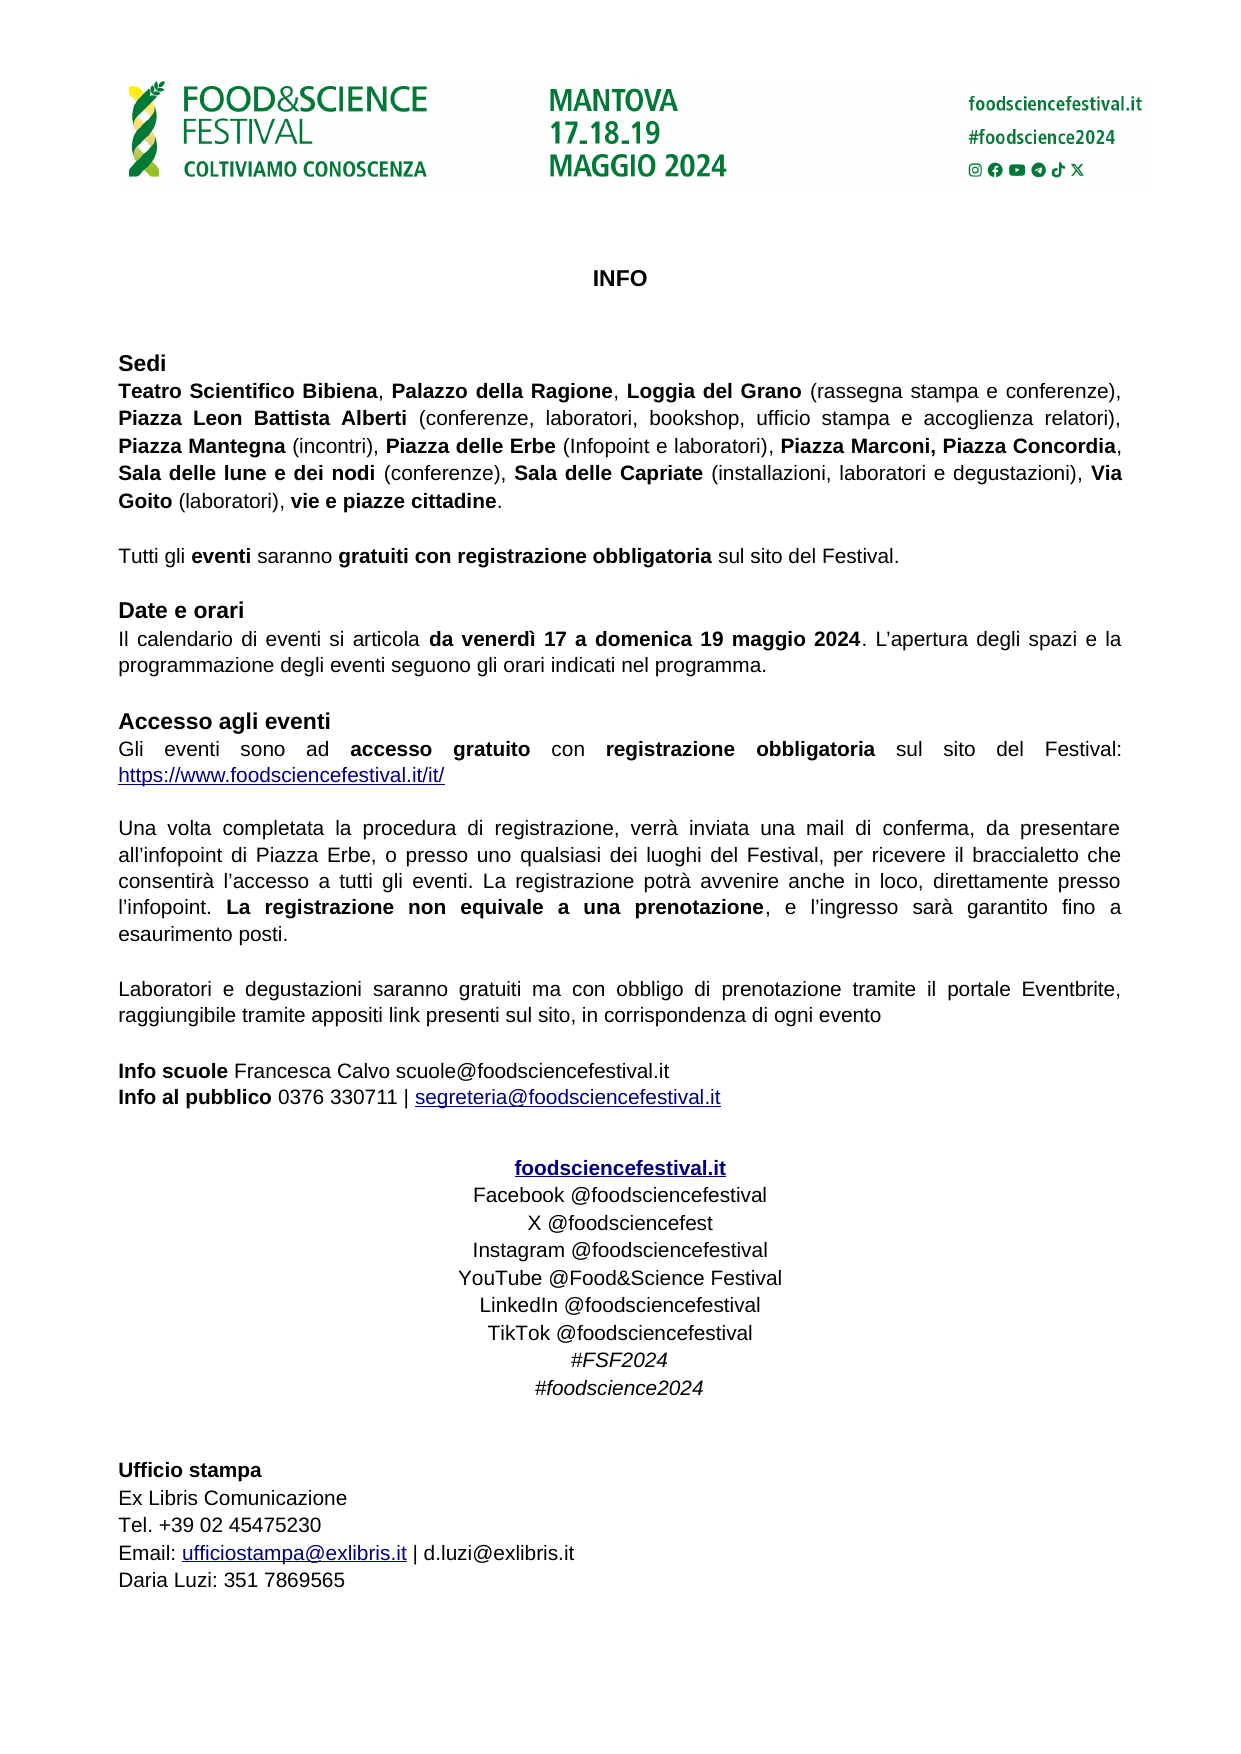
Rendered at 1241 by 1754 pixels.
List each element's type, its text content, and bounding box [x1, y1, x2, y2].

text Sedi [118, 349, 1122, 376]
text Ufficio stampa [118, 1458, 1122, 1482]
text TikTok @foodsciencefestival [118, 1320, 1122, 1344]
text Ex Libris Comunicazione [118, 1485, 1122, 1509]
text Una volta completata la procedura di registrazione, verrà inviata una mail di conferma, da presentare all’infopoint di Piazza Erbe, o presso uno qualsiasi dei luoghi del Festival, per ricevere il braccialetto che consentirà l’accesso a tutti gli eventi. La registrazione potrà avvenire anche in loco, direttamente presso l’infopoint. La registrazione non equivale a una prenotazione, e l’ingresso sarà garantito fino a esaurimento posti. [118, 816, 1122, 945]
text foodsciencefestival.it [118, 1155, 1122, 1179]
text Daria Luzi: 351 7869565 [118, 1568, 1122, 1592]
text Tel. +39 02 45475230 [118, 1513, 1122, 1537]
text Laboratori e degustazioni saranno gratuiti ma con obbligo di prenotazione tramite il portale Eventbrite, raggiungibile tramite appositi link presenti sul sito, in corrispondenza di ogni evento [118, 977, 1122, 1027]
text X @foodsciencefest [118, 1210, 1122, 1234]
text Accesso agli eventi [118, 708, 1122, 734]
text LinkedIn @foodsciencefestival [118, 1293, 1122, 1317]
text Tutti gli eventi saranno gratuiti con registrazione obbligatoria sul sito del Festival. [118, 543, 1122, 567]
text Teatro Scientifico Bibiena, Palazzo della Ragione, Loggia del Grano (rassegna stampa e conferenze), Piazza Leon Battista Alberti (conferenze, laboratori, bookshop, ufficio stampa e accoglienza relatori), Piazza Mantegna (incontri), Piazza delle Erbe (Infopoint e laboratori), Piazza Marconi, Piazza Concordia, Sala delle lune e dei nodi (conferenze), Sala delle Capriate (installazioni, laboratori e degustazioni), Via Goito (laboratori), vie e piazze cittadine. [118, 378, 1122, 512]
picture [118, 73, 1154, 192]
text Facebook @foodsciencefestival [118, 1183, 1122, 1207]
text #FSF2024 #foodscience2024 [118, 1348, 1122, 1399]
text INFO [118, 265, 1122, 292]
text Info al pubblico 0376 330711 | segreteria@foodsciencefestival.it [118, 1085, 1122, 1109]
text Gli eventi sono ad accesso gratuito con registrazione obbligatoria sul sito del Festival: https://www.foodsciencefestival.it/it/ [118, 737, 1122, 787]
text Date e orari [118, 597, 1122, 624]
text YouTube @Food&Science Festival [118, 1265, 1122, 1289]
text Info scuole Francesca Calvo scuole@foodsciencefestival.it [118, 1058, 1122, 1082]
text Instagram @foodsciencefestival [118, 1238, 1122, 1262]
text Email: ufficiostampa@exlibris.it | d.luzi@exlibris.it [118, 1540, 1122, 1564]
text Il calendario di eventi si articola da venerdì 17 a domenica 19 maggio 2024. L’apertura degli spazi e la programmazione degli eventi seguono gli orari indicati nel programma. [118, 626, 1122, 677]
